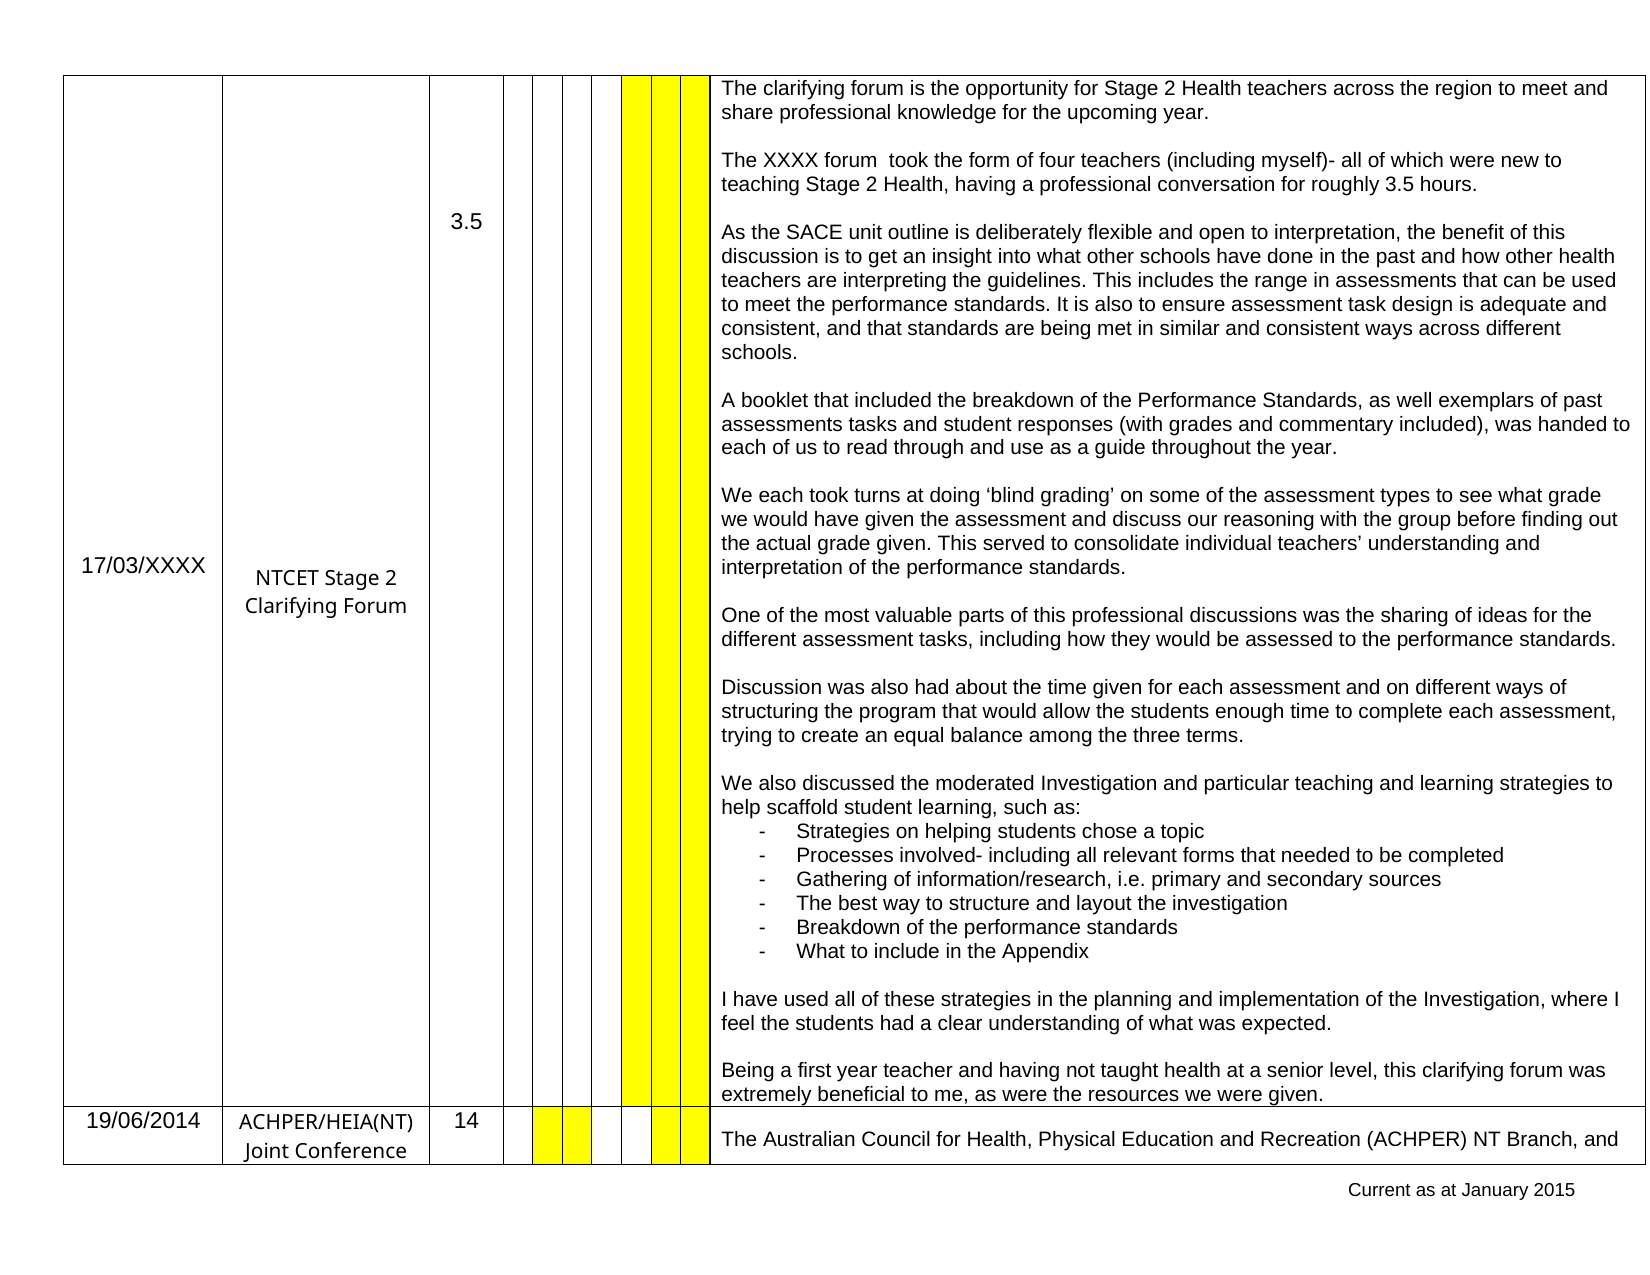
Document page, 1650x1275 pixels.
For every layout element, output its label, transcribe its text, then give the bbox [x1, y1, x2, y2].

table_cell 14 [430, 1107, 503, 1164]
table_cell [504, 1107, 532, 1164]
table_cell 19/06/2014 [64, 1107, 222, 1164]
table_cell The clarifying forum is the opportunity for Stage 2 Health teachers across the region to meet and share professional knowledge for the upcoming year. The XXXX forum took the form of four teachers (including myself)- all of which were new to teaching Stage 2 Health, having a professional conversation for roughly 3.5 hours. As the SACE unit outline is deliberately flexible and open to interpretation, the benefit of this discussion is to get an insight into what other schools have done in the past and how other health teachers are interpreting the guidelines. This includes the range in assessments that can be used to meet the performance standards. It is also to ensure assessment task design is adequate and consistent, and that standards are being met in similar and consistent ways across different schools. A booklet that included the breakdown of the Performance Standards, as well exemplars of past assessments tasks and student responses (with grades and commentary included), was handed to each of us to read through and use as a guide throughout the year. We each took turns at doing ‘blind grading’ on some of the assessment types to see what grade we would have given the assessment and discuss our reasoning with the group before finding out the actual grade given. This served to consolidate individual teachers’ understanding and interpretation of the performance standards. One of the most valuable parts of this professional discussions was the sharing of ideas for the different assessment tasks, including how they would be assessed to the performance standards. Discussion was also had about the time given for each assessment and on different ways of structuring the program that would allow the students enough time to complete each assessment, trying to create an equal balance among the three terms. We also discussed the moderated Investigation and particular teaching and learning strategies to help scaffold student learning, such as: Strategies on helping students chose a topic Processes involved- including all relevant forms that needed to be completed Gathering of information/research, i.e. primary and secondary sources The best way to structure and layout the investigation Breakdown of the performance standards What to include in the Appendix I have used all of these strategies in the planning and implementation of the Investigation, where I feel the students had a clear understanding of what was expected. Being a first year teacher and having not taught health at a senior level, this clarifying forum was extremely beneficial to me, as were the resources we were given. [711, 76, 1645, 1106]
table_cell [681, 76, 709, 1106]
table_cell [563, 76, 591, 1106]
table_cell [504, 76, 532, 1106]
table_cell [681, 1107, 709, 1164]
table_cell [563, 1107, 591, 1164]
table_cell [622, 76, 651, 1106]
table_cell NTCET Stage 2 Clarifying Forum [223, 76, 429, 1106]
table_cell 17/03/XXXX [64, 76, 222, 1106]
table_cell [622, 1107, 651, 1164]
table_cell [711, 1107, 1645, 1164]
table_cell [592, 76, 621, 1106]
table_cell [223, 1107, 429, 1164]
table_cell [533, 1107, 562, 1164]
table_cell [652, 1107, 680, 1164]
table_cell 3.5 [430, 76, 503, 1106]
table_cell [652, 76, 680, 1106]
table_cell [592, 1107, 621, 1164]
table_cell [533, 76, 562, 1106]
